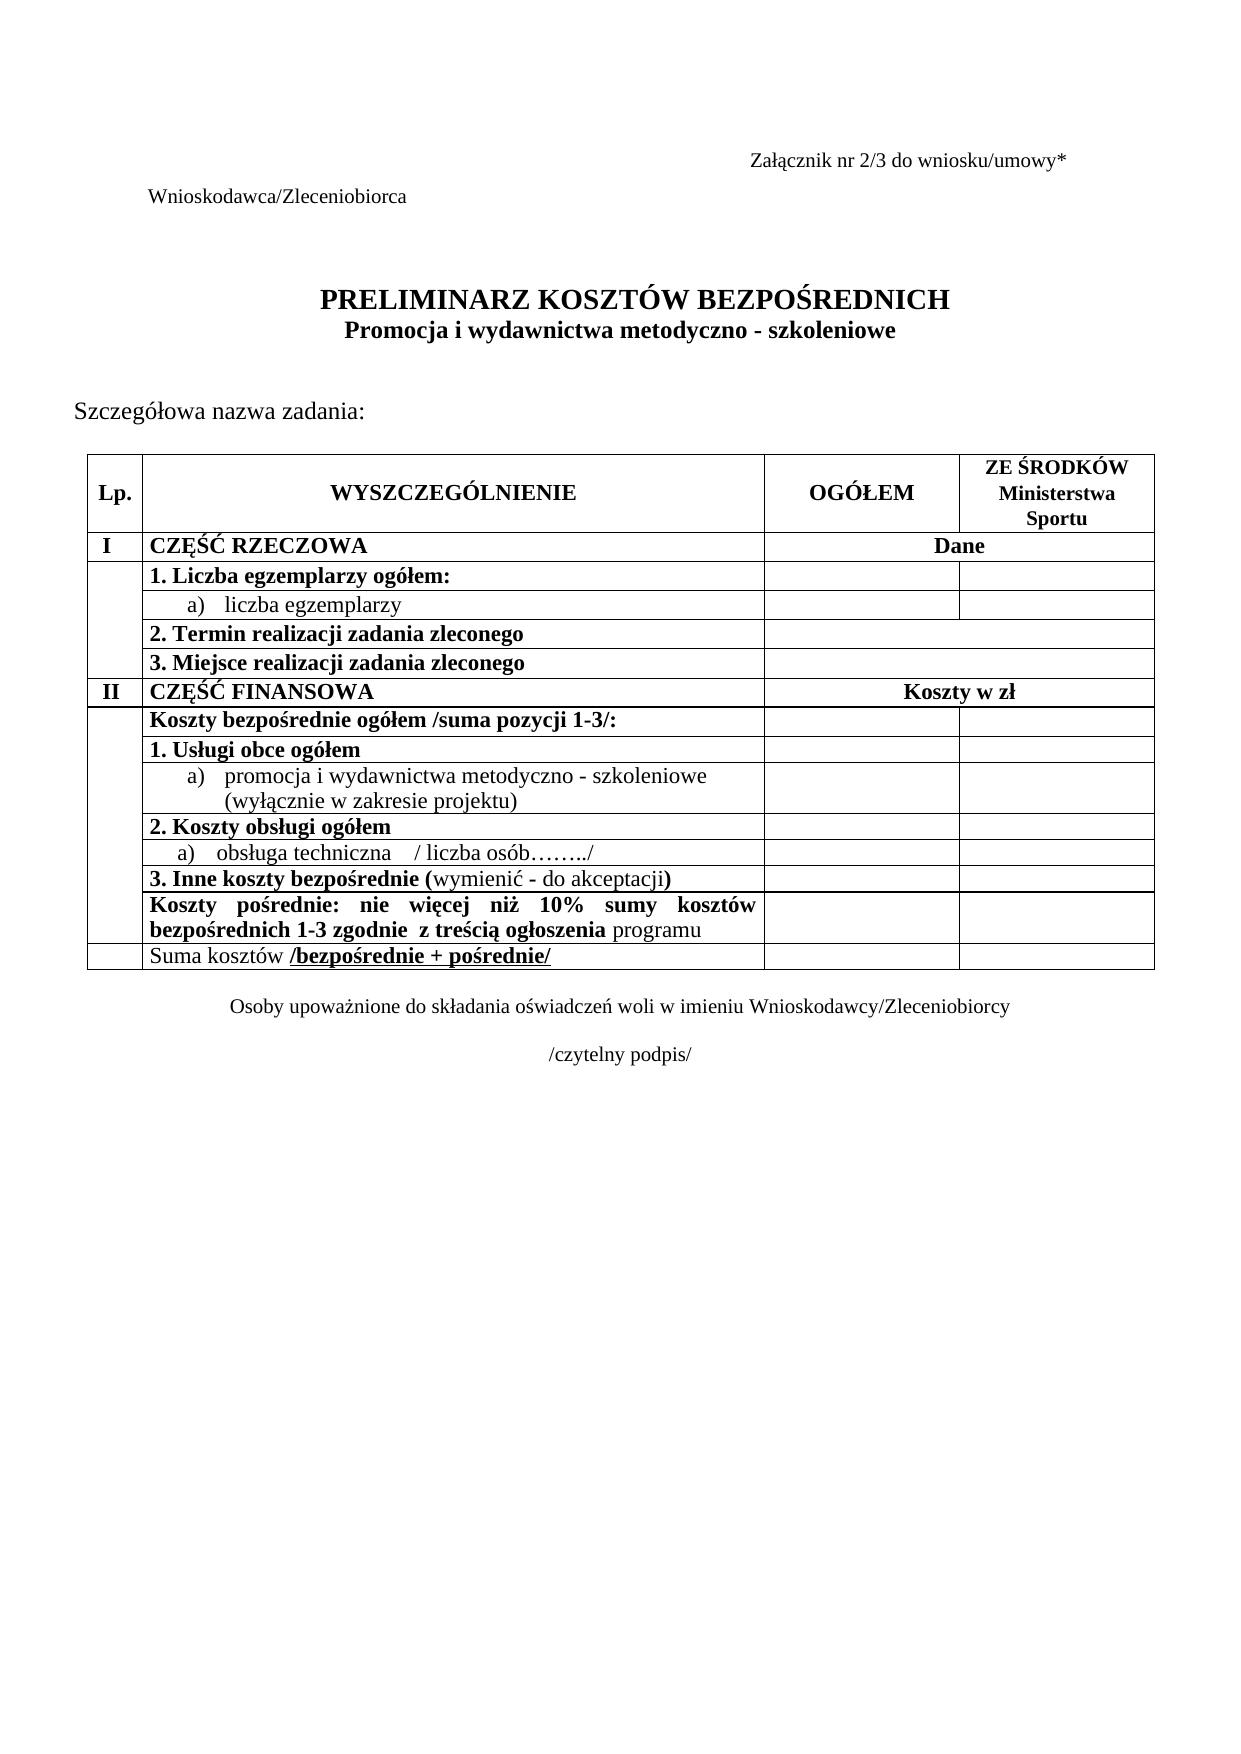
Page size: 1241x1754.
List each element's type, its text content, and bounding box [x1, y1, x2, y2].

text Szczegółowa nazwa zadania: [74, 396, 1108, 425]
text /czytelny podpis/ [148, 1042, 1093, 1066]
table_cell [960, 708, 1154, 736]
table_cell [765, 737, 959, 762]
table_cell Dane [765, 533, 1154, 561]
table_cell [88, 562, 142, 677]
table_header OGÓŁEM [765, 455, 959, 532]
table_cell [765, 591, 959, 619]
text Załącznik nr 2/3 do wniosku/umowy* [369, 148, 1093, 172]
text PRELIMINARZ KOSZTÓW BEZPOŚREDNICH [148, 282, 1122, 316]
table_cell [765, 840, 959, 865]
table_cell [960, 814, 1154, 839]
table_cell [765, 866, 959, 891]
table_header Lp. [88, 455, 142, 532]
table_cell 3. Inne koszty bezpośrednie (wymienić - do akceptacji) [143, 866, 764, 891]
table_cell II [88, 679, 142, 706]
text Osoby upoważnione do składania oświadczeń woli w imieniu Wnioskodawcy/Zleceniobiorcy [148, 994, 1093, 1018]
table_cell promocja i wydawnictwa metodyczno - szkoleniowe (wyłącznie w zakresie projektu) [143, 763, 764, 813]
table_cell 1. Liczba egzemplarzy ogółem: [143, 562, 764, 590]
table_header WYSZCZEGÓLNIENIE [143, 455, 764, 532]
text Promocja i wydawnictwa metodyczno - szkoleniowe [148, 316, 1093, 344]
table_cell [765, 893, 959, 942]
table_cell [765, 763, 959, 813]
table_cell 2. Koszty obsługi ogółem [143, 814, 764, 839]
table_cell CZĘŚĆ RZECZOWA [143, 533, 764, 561]
table_cell [960, 866, 1154, 891]
table_cell [960, 591, 1154, 619]
table_cell I [88, 533, 142, 561]
table_cell liczba egzemplarzy [143, 591, 764, 619]
text Wnioskodawca/Zleceniobiorca [148, 184, 1093, 208]
table_cell obsługa techniczna / liczba osób……../ [143, 840, 764, 865]
table_cell [88, 944, 142, 968]
table_cell Koszty w zł [765, 679, 1154, 706]
table_cell [765, 814, 959, 839]
table_cell Koszty bezpośrednie ogółem /suma pozycji 1-3/: [143, 708, 764, 736]
table_cell [960, 944, 1154, 968]
table_cell Koszty pośrednie: nie więcej niż 10% sumy kosztów bezpośrednich 1-3 zgodnie z treścią ogłoszenia programu [143, 893, 764, 942]
table_cell [765, 649, 1154, 677]
table_cell [765, 944, 959, 968]
table_cell Suma kosztów /bezpośrednie + pośrednie/ [143, 944, 764, 968]
table_header ZE ŚRODKÓW Ministerstwa Sportu [960, 455, 1154, 532]
table_cell [960, 840, 1154, 865]
table_cell 2. Termin realizacji zadania zleconego [143, 620, 764, 648]
table_cell [765, 708, 959, 736]
table_cell [765, 620, 1154, 648]
table_cell [88, 708, 142, 942]
table_cell [960, 893, 1154, 942]
table_cell [765, 562, 959, 590]
table_cell [960, 763, 1154, 813]
table_cell 3. Miejsce realizacji zadania zleconego [143, 649, 764, 677]
table_cell [960, 737, 1154, 762]
table_cell [960, 562, 1154, 590]
table_cell 1. Usługi obce ogółem [143, 737, 764, 762]
table_cell CZĘŚĆ FINANSOWA [143, 679, 764, 706]
